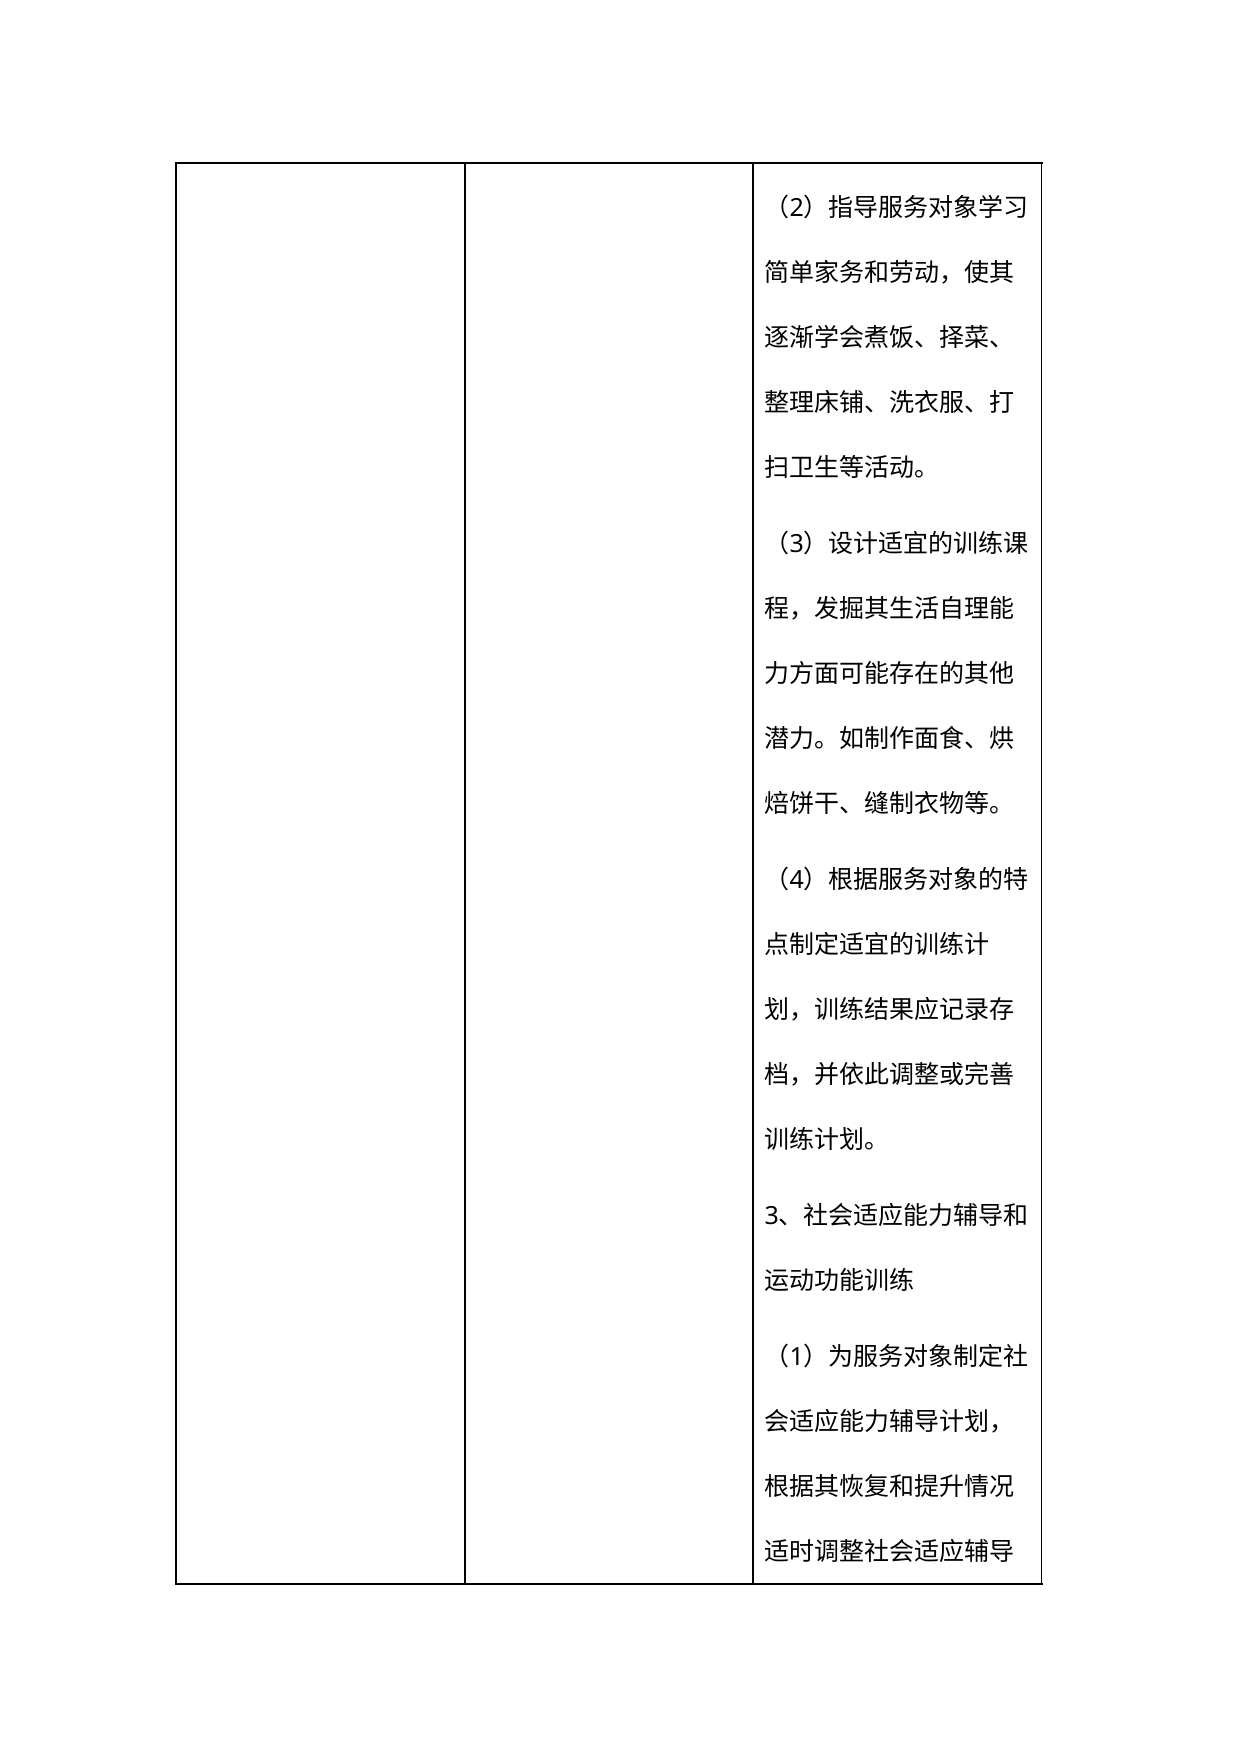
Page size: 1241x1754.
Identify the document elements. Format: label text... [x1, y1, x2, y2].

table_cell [754, 164, 1041, 1583]
table_cell 4 [177, 164, 464, 1583]
table_cell [466, 164, 752, 1583]
